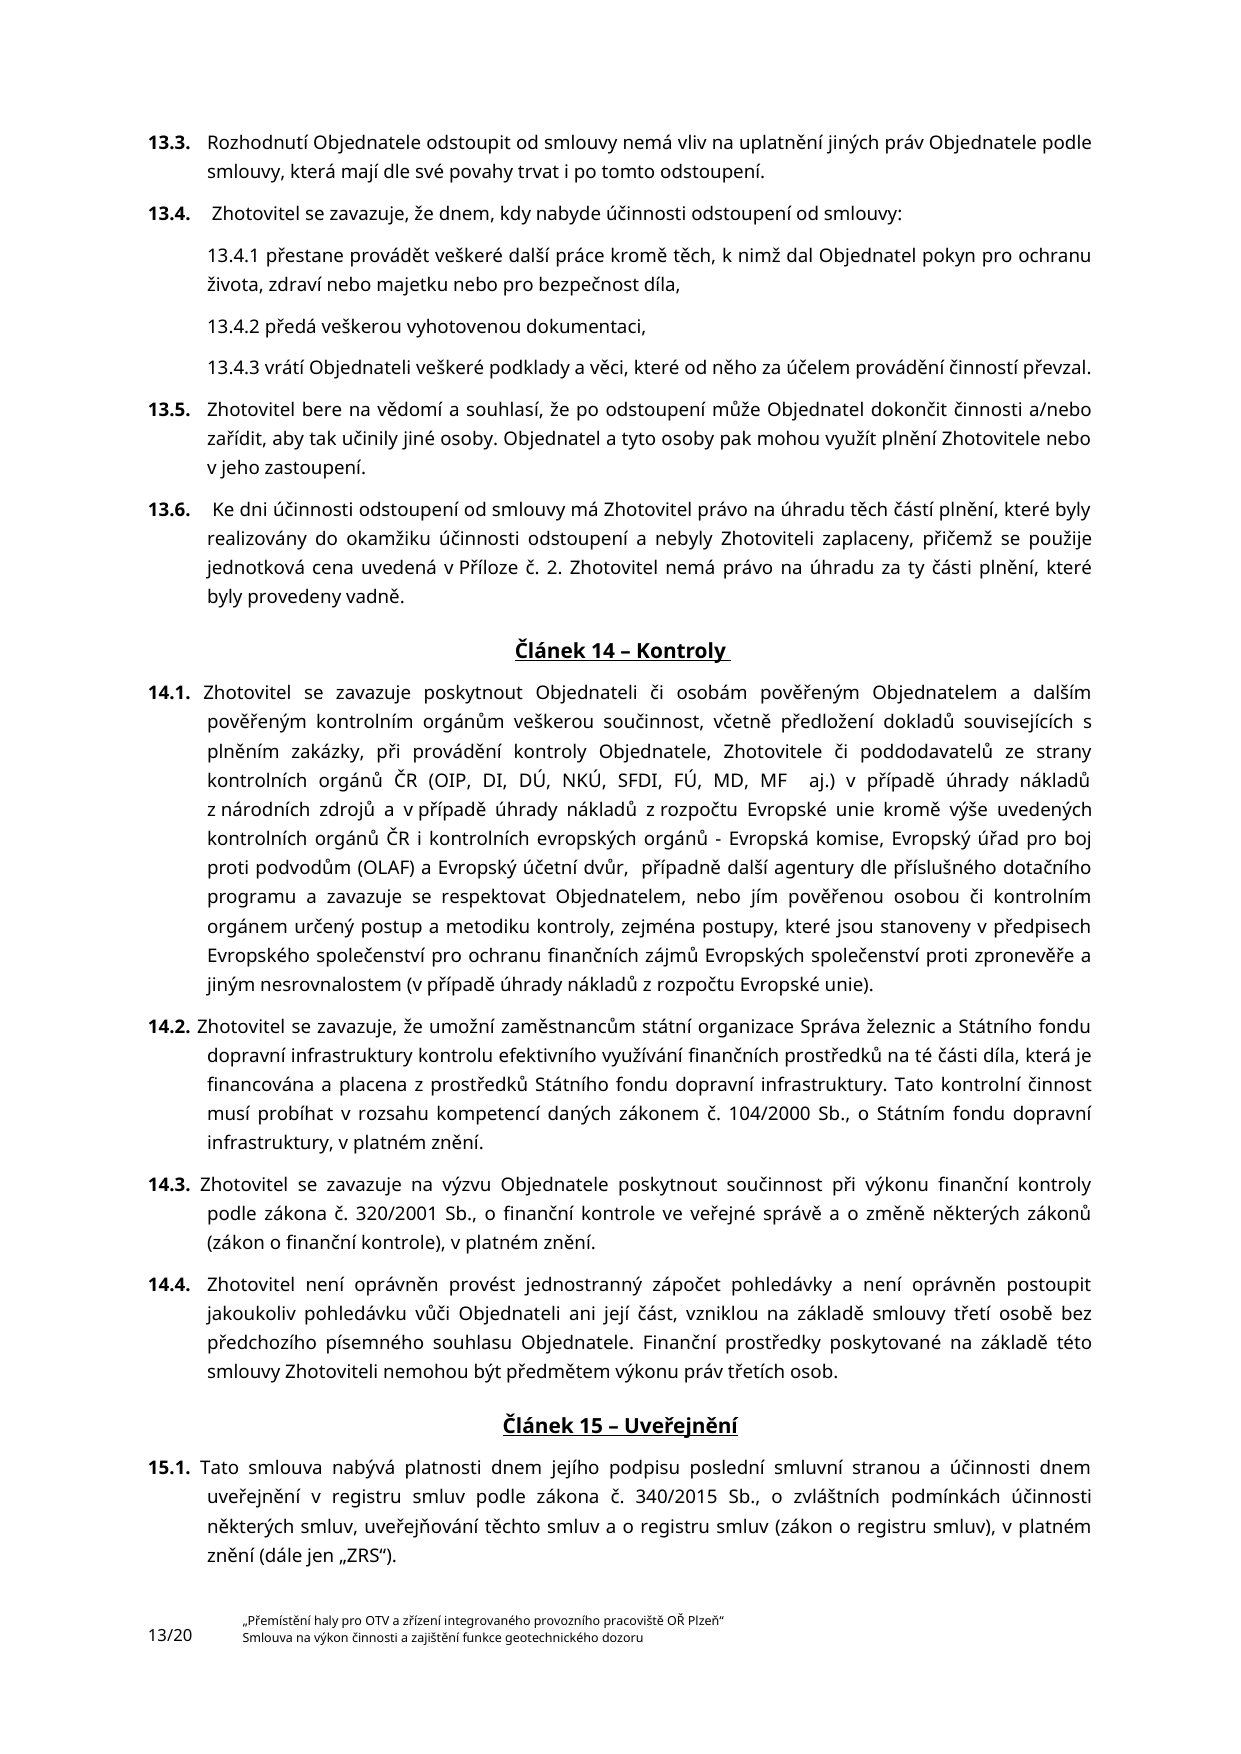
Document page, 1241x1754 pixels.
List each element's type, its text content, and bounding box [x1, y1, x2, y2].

text 14.4. Zhotovitel není oprávněn provést jednostranný zápočet pohledávky a není oprávněn postoupit jakoukoliv pohledávku vůči Objednateli ani její část, vzniklou na základě smlouvy třetí osobě bez předchozího písemného souhlasu Objednatele. Finanční prostředky poskytované na základě této smlouvy Zhotoviteli nemohou být předmětem výkonu práv třetích osob. [148, 1268, 1092, 1385]
text 13.4.1 přestane provádět veškeré další práce kromě těch, k nimž dal Objednatel pokyn pro ochranu života, zdraví nebo majetku nebo pro bezpečnost díla, [207, 239, 1092, 297]
subtitle Článek 15 – Uveřejnění [148, 1410, 1092, 1439]
text 14.2. Zhotovitel se zavazuje, že umožní zaměstnancům státní organizace Správa železnic a Státního fondu dopravní infrastruktury kontrolu efektivního využívání finančních prostředků na té části díla, která je financována a placena z prostředků Státního fondu dopravní infrastruktury. Tato kontrolní činnost musí probíhat v rozsahu kompetencí daných zákonem č. 104/2000 Sb., o Státním fondu dopravní infrastruktury, v platném znění. [148, 1010, 1092, 1156]
text 14.1. Zhotovitel se zavazuje poskytnout Objednateli či osobám pověřeným Objednatelem a dalším pověřeným kontrolním orgánům veškerou součinnost, včetně předložení dokladů souvisejících s plněním zakázky, při provádění kontroly Objednatele, Zhotovitele či poddodavatelů ze strany kontrolních orgánů ČR (OIP, DI, DÚ, NKÚ, SFDI, FÚ, MD, MF aj.) v případě úhrady nákladů z národních zdrojů a v případě úhrady nákladů z rozpočtu Evropské unie kromě výše uvedených kontrolních orgánů ČR i kontrolních evropských orgánů - Evropská komise, Evropský úřad pro boj proti podvodům (OLAF) a Evropský účetní dvůr, případně další agentury dle příslušného dotačního programu a zavazuje se respektovat Objednatelem, nebo jím pověřenou osobou či kontrolním orgánem určený postup a metodiku kontroly, zejména postupy, které jsou stanoveny v předpisech Evropského společenství pro ochranu finančních zájmů Evropských společenství proti zpronevěře a jiným nesrovnalostem (v případě úhrady nákladů z rozpočtu Evropské unie). [148, 676, 1092, 997]
text 13.5. Zhotovitel bere na vědomí a souhlasí, že po odstoupení může Objednatel dokončit činnosti a/nebo zařídit, aby tak učinily jiné osoby. Objednatel a tyto osoby pak mohou využít plnění Zhotovitele nebo v jeho zastoupení. [148, 393, 1092, 481]
text 13.4.3 vrátí Objednateli veškeré podklady a věci, které od něho za účelem provádění činností převzal. [207, 351, 1092, 381]
subtitle Článek 14 – Kontroly [148, 635, 1092, 664]
text 13.4.2 předá veškerou vyhotovenou dokumentaci, [207, 310, 1092, 339]
text 13.6. Ke dni účinnosti odstoupení od smlouvy má Zhotovitel právo na úhradu těch částí plnění, které byly realizovány do okamžiku účinnosti odstoupení a nebyly Zhotoviteli zaplaceny, přičemž se použije jednotková cena uvedená v Příloze č. 2. Zhotovitel nemá právo na úhradu za ty části plnění, které byly provedeny vadně. [148, 493, 1092, 610]
text 13.3. Rozhodnutí Objednatele odstoupit od smlouvy nemá vliv na uplatnění jiných práv Objednatele podle smlouvy, která mají dle své povahy trvat i po tomto odstoupení. [148, 126, 1092, 185]
text 14.3. Zhotovitel se zavazuje na výzvu Objednatele poskytnout součinnost při výkonu finanční kontroly podle zákona č. 320/2001 Sb., o finanční kontrole ve veřejné správě a o změně některých zákonů (zákon o finanční kontrole), v platném znění. [148, 1168, 1092, 1256]
text 13.4. Zhotovitel se zavazuje, že dnem, kdy nabyde účinnosti odstoupení od smlouvy: [148, 197, 1092, 226]
text 15.1. Tato smlouva nabývá platnosti dnem jejího podpisu poslední smluvní stranou a účinnosti dnem uveřejnění v registru smluv podle zákona č. 340/2015 Sb., o zvláštních podmínkách účinnosti některých smluv, uveřejňování těchto smluv a o registru smluv (zákon o registru smluv), v platném znění (dále jen „ZRS“). [148, 1451, 1092, 1568]
